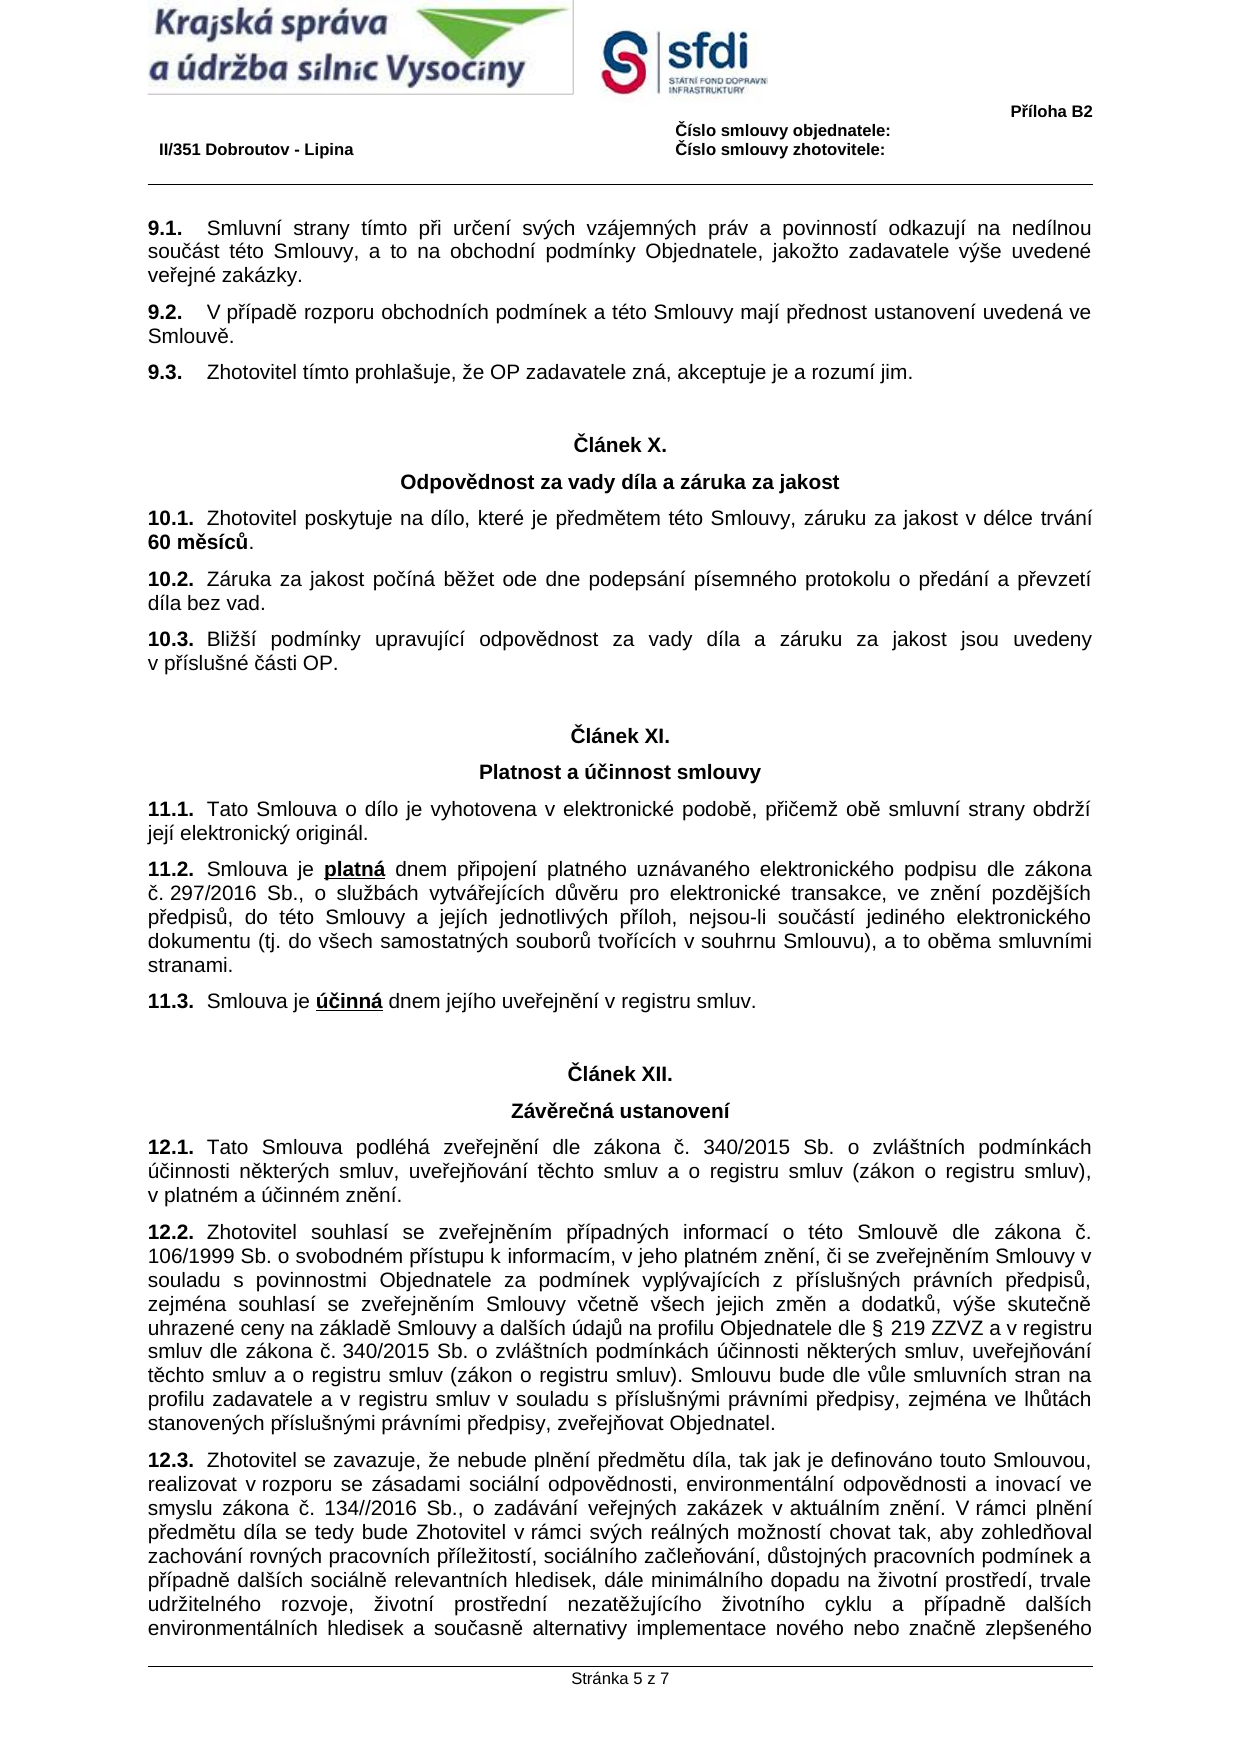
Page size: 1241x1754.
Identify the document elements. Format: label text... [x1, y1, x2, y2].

list Zhotovitel souhlasí se zveřejněním případných informací o této Smlouvě dle zákona č. 106/1999 Sb. o svobodném přístupu k informacím, v jeho platném znění, či se zveřejněním Smlouvy v souladu s povinnostmi Objednatele za podmínek vyplývajících z příslušných právních předpisů, zejména souhlasí se zveřejněním Smlouvy včetně všech jejich změn a dodatků, výše skutečně uhrazené ceny na základě Smlouvy a dalších údajů na profilu Objednatele dle § 219 ZZVZ a v registru smluv dle zákona č. 340/2015 Sb. o zvláštních podmínkách účinnosti některých smluv, uveřejňování těchto smluv a o registru smluv (zákon o registru smluv). Smlouvu bude dle vůle smluvních stran na profilu zadavatele a v registru smluv v souladu s příslušnými právními předpisy, zejména ve lhůtách stanovených příslušnými právními předpisy, zveřejňovat Objednatel. [148, 1219, 1093, 1435]
list Zhotovitel poskytuje na dílo, které je předmětem této Smlouvy, záruku za jakost v délce trvání 60 měsíců. [148, 506, 1093, 554]
picture [147, 0, 574, 96]
list Smluvní strany tímto při určení svých vzájemných práv a povinností odkazují na nedílnou součást této Smlouvy, a to na obchodní podmínky Objednatele, jakožto zadavatele výše uvedené veřejné zakázky. [148, 215, 1093, 287]
list Bližší podmínky upravující odpovědnost za vady díla a záruku za jakost jsou uvedeny v příslušné části OP. [148, 627, 1093, 675]
text Článek X. [148, 433, 1093, 457]
list Tato Smlouva podléhá zveřejnění dle zákona č. 340/2015 Sb. o zvláštních podmínkách účinnosti některých smluv, uveřejňování těchto smluv a o registru smluv (zákon o registru smluv), v platném a účinném znění. [148, 1135, 1093, 1207]
list Záruka za jakost počíná běžet ode dne podepsání písemného protokolu o předání a převzetí díla bez vad. [148, 566, 1093, 614]
subtitle Platnost a účinnost smlouvy [148, 760, 1093, 784]
list Tato Smlouva o dílo je vyhotovena v elektronické podobě, přičemž obě smluvní strany obdrží její elektronický originál. [148, 797, 1093, 844]
subtitle Závěrečná ustanovení [148, 1099, 1093, 1123]
text Článek XI. [148, 724, 1093, 748]
picture [598, 14, 768, 108]
text Článek XII. [148, 1062, 1093, 1086]
list Zhotovitel tímto prohlašuje, že OP zadavatele zná, akceptuje je a rozumí jim. [148, 360, 1093, 384]
list V případě rozporu obchodních podmínek a této Smlouvy mají přednost ustanovení uvedená ve Smlouvě. [148, 300, 1093, 348]
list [148, 1448, 1093, 1639]
list Smlouva je účinná dnem jejího uveřejnění v registru smluv. [148, 989, 1093, 1013]
list Smlouva je platná dnem připojení platného uznávaného elektronického podpisu dle zákona č. 297/2016 Sb., o službách vytvářejících důvěru pro elektronické transakce, ve znění pozdějších předpisů, do této Smlouvy a jejích jednotlivých příloh, nejsou-li součástí jediného elektronického dokumentu (tj. do všech samostatných souborů tvořících v souhrnu Smlouvu), a to oběma smluvními stranami. [148, 857, 1093, 977]
subtitle Odpovědnost za vady díla a záruka za jakost [148, 469, 1093, 493]
